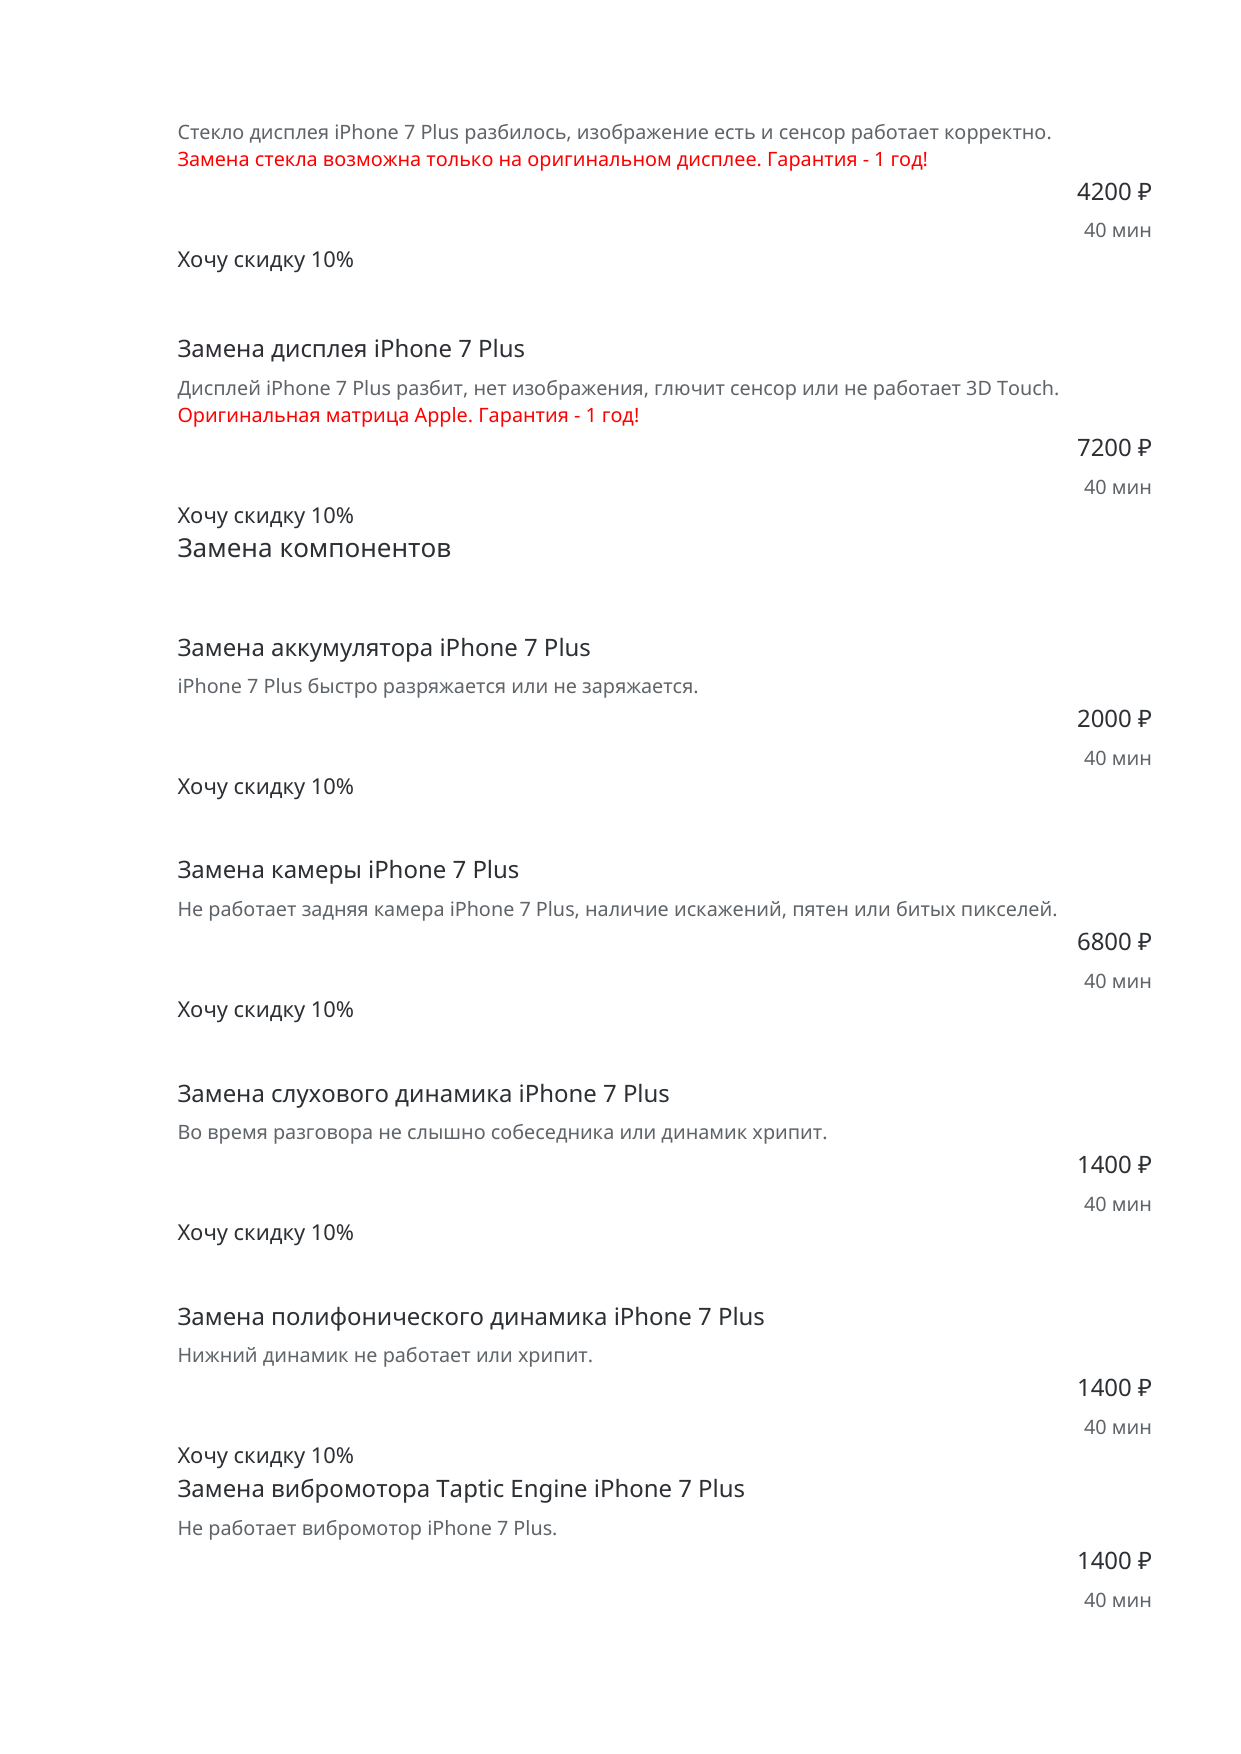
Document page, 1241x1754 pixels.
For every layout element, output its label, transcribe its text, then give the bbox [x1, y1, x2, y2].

text Замена слухового динамика iPhone 7 Plus [177, 1074, 1152, 1109]
text 40 мин [177, 217, 1152, 244]
text 40 мин [177, 473, 1152, 500]
text 1400 ₽ [177, 1368, 1152, 1403]
text 40 мин [177, 1413, 1152, 1440]
text Замена полифонического динамика iPhone 7 Plus [177, 1297, 1152, 1332]
text Замена вибромотора Taptic Engine iPhone 7 Plus [177, 1470, 1152, 1505]
text Замена аккумулятора iPhone 7 Plus [177, 628, 1152, 663]
text Хочу скидку 10% [177, 1440, 1152, 1470]
text Дисплей iPhone 7 Plus разбит, нет изображения, глючит сенсор или не работает 3D Touch. Оригинальная матрица Apple. Гарантия - 1 год! [177, 374, 1152, 428]
text 40 мин [177, 1586, 1152, 1613]
text Хочу скидку 10% [177, 244, 1152, 273]
text iPhone 7 Plus быстро разряжается или не заряжается. [177, 672, 1152, 699]
text Не работает вибромотор iPhone 7 Plus. [177, 1514, 1152, 1541]
text 6800 ₽ [177, 922, 1152, 957]
text 40 мин [177, 744, 1152, 771]
text 1400 ₽ [177, 1146, 1152, 1181]
text Нижний динамик не работает или хрипит. [177, 1342, 1152, 1368]
text Замена дисплея iPhone 7 Plus [177, 330, 1152, 365]
text Хочу скидку 10% [177, 771, 1152, 801]
text 7200 ₽ [177, 428, 1152, 463]
text Не работает задняя камера iPhone 7 Plus, наличие искажений, пятен или битых пикселей. [177, 896, 1152, 922]
text Стекло дисплея iPhone 7 Plus разбилось, изображение есть и сенсор работает корректно. Замена стекла возможна только на оригинальном дисплее. Гарантия - 1 год! [177, 118, 1152, 172]
text Хочу скидку 10% [177, 994, 1152, 1024]
text Замена камеры iPhone 7 Plus [177, 851, 1152, 886]
text 4200 ₽ [177, 172, 1152, 207]
text 2000 ₽ [177, 699, 1152, 734]
text Во время разговора не слышно собеседника или динамик хрипит. [177, 1118, 1152, 1146]
text 40 мин [177, 967, 1152, 994]
text Хочу скидку 10% [177, 500, 1152, 530]
text 40 мин [177, 1190, 1152, 1217]
text Хочу скидку 10% [177, 1217, 1152, 1247]
text Замена компонентов [177, 530, 1152, 565]
text 1400 ₽ [177, 1541, 1152, 1576]
